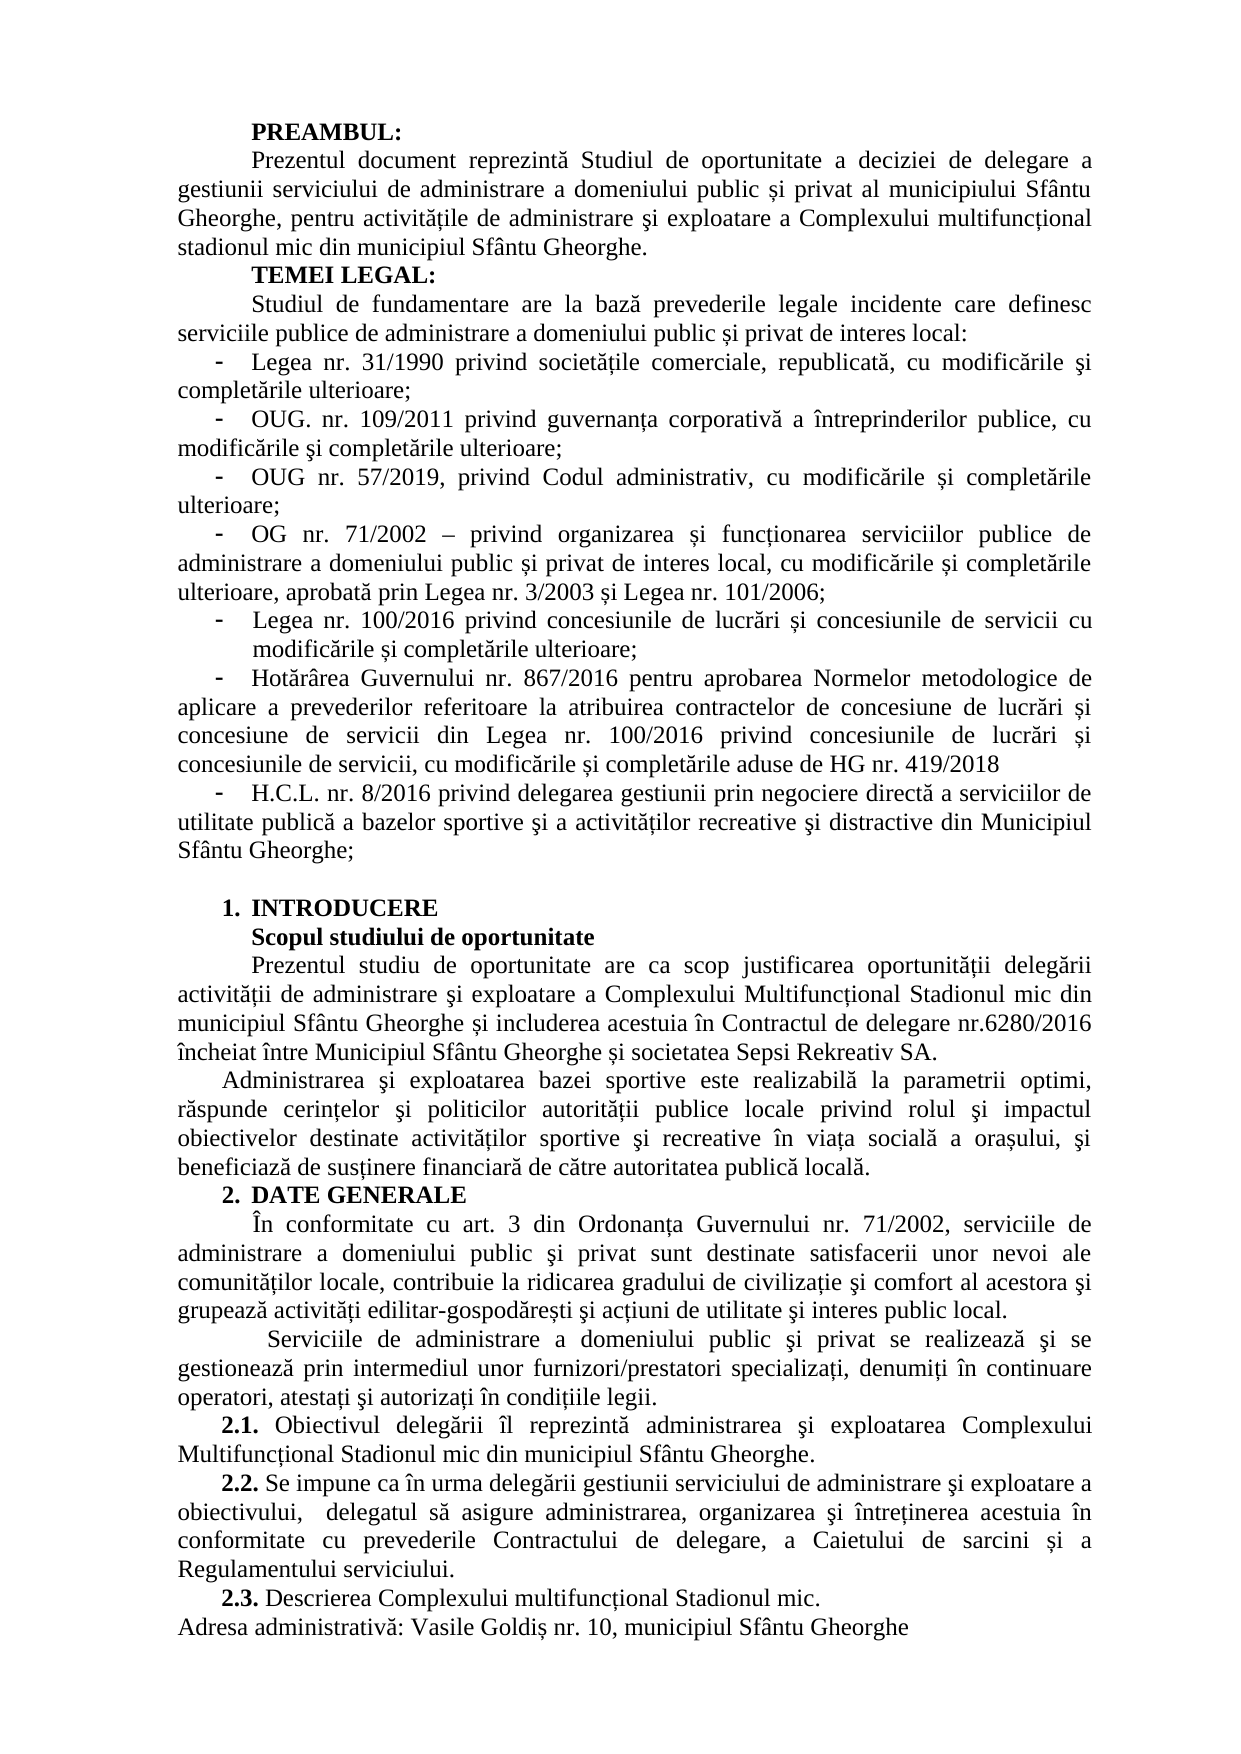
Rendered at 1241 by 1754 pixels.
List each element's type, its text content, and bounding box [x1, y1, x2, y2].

text Scopul studiului de oportunitate [177, 922, 1092, 950]
list Hotărârea Guvernului nr. 867/2016 pentru aprobarea Normelor metodologice de aplicare a prevederilor referitoare la atribuirea contractelor de concesiune de lucrări și concesiune de servicii din Legea nr. 100/2016 privind concesiunile de lucrări și concesiunile de servicii, cu modificările și completările aduse de HG nr. 419/2018 [177, 663, 1092, 778]
list Legea nr. 31/1990 privind societățile comerciale, republicată, cu modificările şi completările ulterioare; [177, 347, 1092, 404]
text TEMEI LEGAL: [177, 260, 1092, 289]
list OUG. nr. 109/2011 privind guvernanța corporativă a întreprinderilor publice, cu modificările şi completările ulterioare; [177, 404, 1092, 462]
text Adresa administrativă: Vasile Goldiș nr. 10, municipiul Sfântu Gheorghe [177, 1612, 1092, 1640]
list OUG nr. 57/2019, privind Codul administrativ, cu modificările și completările ulterioare; [177, 462, 1092, 519]
list H.C.L. nr. 8/2016 privind delegarea gestiunii prin negociere directă a serviciilor de utilitate publică a bazelor sportive şi a activităților recreative şi distractive din Municipiul Sfântu Gheorghe; [177, 778, 1092, 864]
text Prezentul document reprezintă Studiul de oportunitate a deciziei de delegare a gestiunii serviciului de administrare a domeniului public și privat al municipiului Sfântu Gheorghe, pentru activitățile de administrare şi exploatare a Complexului multifuncțional stadionul mic din municipiul Sfântu Gheorghe. [177, 145, 1092, 260]
text Prezentul studiu de oportunitate are ca scop justificarea oportunității delegării activității de administrare şi exploatare a Complexului Multifuncțional Stadionul mic din municipiul Sfântu Gheorghe și includerea acestuia în Contractul de delegare nr.6280/2016 încheiat între Municipiul Sfântu Gheorghe și societatea Sepsi Rekreativ SA. [177, 950, 1092, 1065]
list OG nr. 71/2002 – privind organizarea și funcționarea serviciilor publice de administrare a domeniului public și privat de interes local, cu modificările și completările ulterioare, aprobată prin Legea nr. 3/2003 și Legea nr. 101/2006; [177, 519, 1092, 605]
text Studiul de fundamentare are la bază prevederile legale incidente care definesc serviciile publice de administrare a domeniului public și privat de interes local: [177, 289, 1092, 347]
list Legea nr. 100/2016 privind concesiunile de lucrări și concesiunile de servicii cu modificările și completările ulterioare; [215, 605, 1092, 663]
list INTRODUCERE [177, 893, 1092, 922]
list DATE GENERALE [177, 1180, 1092, 1209]
text În conformitate cu art. 3 din Ordonanța Guvernului nr. 71/2002, serviciile de administrare a domeniului public şi privat sunt destinate satisfacerii unor nevoi ale comunităților locale, contribuie la ridicarea gradului de civilizație şi comfort al acestora şi grupează activități edilitar-gospodărești şi acțiuni de utilitate şi interes public local. [177, 1209, 1092, 1324]
text 2.2. Se impune ca în urma delegării gestiunii serviciului de administrare şi exploatare a obiectivului, delegatul să asigure administrarea, organizarea şi întreținerea acestuia în conformitate cu prevederile Contractului de delegare, a Caietului de sarcini și a Regulamentului serviciului. [177, 1468, 1092, 1583]
text 2.1. Obiectivul delegării îl reprezintă administrarea şi exploatarea Complexului Multifuncțional Stadionul mic din municipiul Sfântu Gheorghe. [177, 1410, 1092, 1468]
text Administrarea şi exploatarea bazei sportive este realizabilă la parametrii optimi, răspunde cerințelor şi politicilor autorității publice locale privind rolul şi impactul obiectivelor destinate activităților sportive şi recreative în viața socială a orașului, şi beneficiază de susținere financiară de către autoritatea publică locală. [177, 1065, 1092, 1180]
text PREAMBUL: [177, 117, 1092, 145]
text 2.3. Descrierea Complexului multifuncțional Stadionul mic. [177, 1583, 1092, 1612]
text Serviciile de administrare a domeniului public şi privat se realizează şi se gestionează prin intermediul unor furnizori/prestatori specializați, denumiți în continuare operatori, atestați şi autorizați în condițiile legii. [177, 1324, 1092, 1410]
